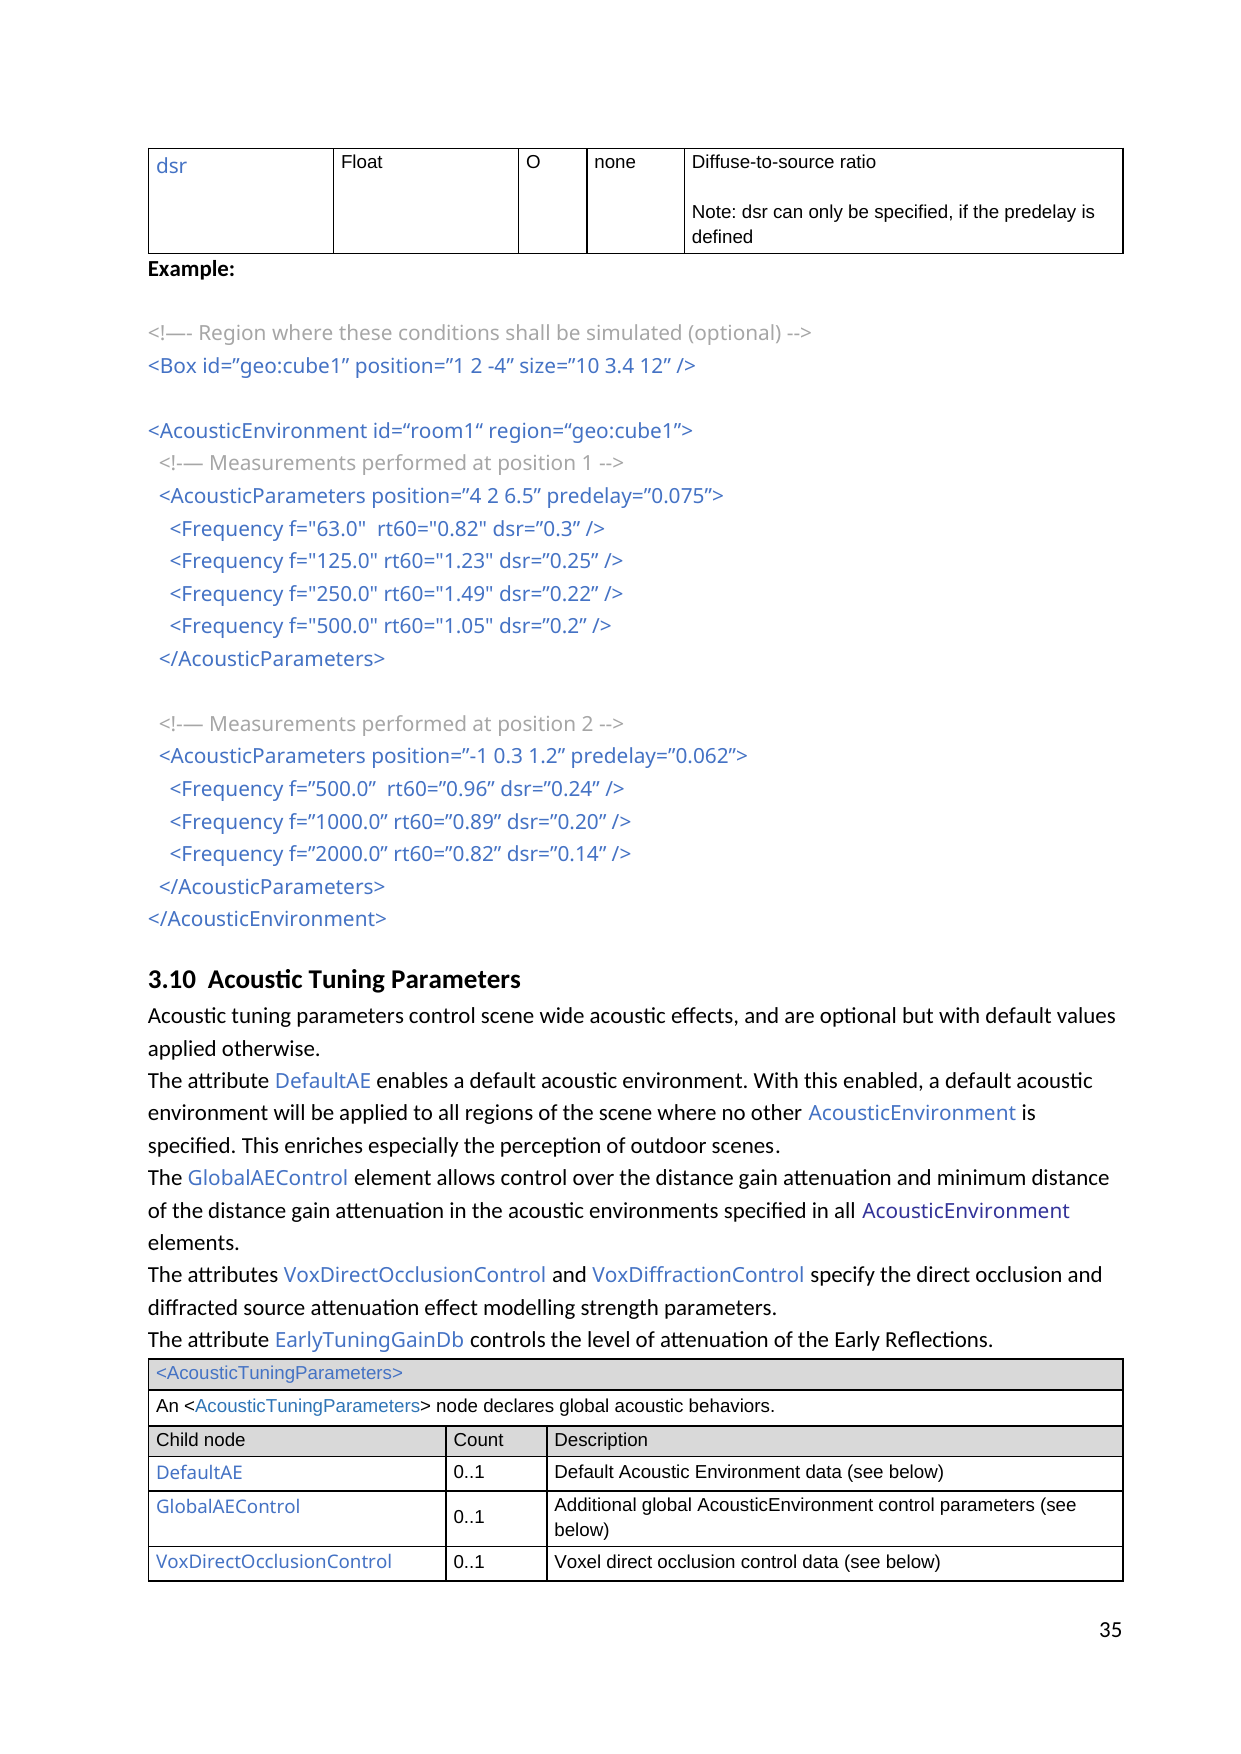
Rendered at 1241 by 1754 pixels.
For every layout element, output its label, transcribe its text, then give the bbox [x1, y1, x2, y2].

text The GlobalAEControl element allows control over the distance gain attenuation and minimum distance of the distance gain attenuation in the acoustic environments specified in all AcousticEnvironment elements. [148, 1163, 1122, 1256]
table_cell O [519, 149, 586, 253]
text Acoustic tuning parameters control scene wide acoustic effects, and are optional but with default values applied otherwise. [148, 1001, 1122, 1062]
text <!-— Measurements performed at position 1 --> [148, 448, 1122, 477]
text <AcousticEnvironment id=“room1“ region=“geo:cube1”> [148, 416, 1122, 444]
text </AcousticParameters> [148, 644, 1122, 673]
text The attribute EarlyTuningGainDb controls the level of attenuation of the Early Reflections. [148, 1325, 1122, 1354]
text </AcousticParameters> [148, 872, 1122, 900]
text <Frequency f="63.0" rt60="0.82" dsr=”0.3” /> [148, 514, 1122, 542]
table_cell Child node [149, 1427, 445, 1456]
table_header <AcousticTuningParameters> [149, 1360, 1122, 1389]
text <Frequency f="250.0" rt60="1.49" dsr=”0.22” /> [148, 579, 1122, 607]
text </AcousticEnvironment> [148, 904, 1122, 933]
table_cell dsr [149, 149, 333, 253]
table_cell 0..1 [447, 1547, 546, 1580]
table_cell VoxDirectOcclusionControl [149, 1547, 445, 1580]
table_cell Voxel direct occlusion control data (see below) [548, 1547, 1122, 1580]
text <!-— Measurements performed at position 2 --> [148, 709, 1122, 737]
text <Box id=”geo:cube1” position=”1 2 -4” size=”10 3.4 12” /> [148, 351, 1122, 379]
table_cell DefaultAE [149, 1457, 445, 1490]
table_cell 0..1 [447, 1492, 546, 1546]
text <!—- Region where these conditions shall be simulated (optional) --> [148, 318, 1122, 347]
table_cell none [588, 149, 684, 253]
table_cell Default Acoustic Environment data (see below) [548, 1457, 1122, 1490]
table_cell 0..1 [447, 1457, 546, 1490]
text <Frequency f=”500.0” rt60=”0.96” dsr=”0.24” /> [148, 774, 1122, 803]
table_cell An <AcousticTuningParameters> node declares global acoustic behaviors. [149, 1391, 1122, 1425]
table_cell Float [334, 149, 518, 253]
text <Frequency f=”2000.0” rt60=”0.82” dsr=”0.14” /> [148, 839, 1122, 868]
text <Frequency f="125.0" rt60="1.23" dsr=”0.25” /> [148, 546, 1122, 575]
table_cell Additional global AcousticEnvironment control parameters (see below) [548, 1492, 1122, 1546]
text <AcousticParameters position=”4 2 6.5” predelay=”0.075”> [148, 481, 1122, 509]
text The attribute DefaultAE enables a default acoustic environment. With this enabled, a default acoustic environment will be applied to all regions of the scene where no other AcousticEnvironment is specified. This enriches especially the perception of outdoor scenes. [148, 1066, 1122, 1159]
table_cell GlobalAEControl [149, 1492, 445, 1546]
text <Frequency f=”1000.0” rt60=”0.89” dsr=”0.20” /> [148, 807, 1122, 835]
subtitle Acoustic Tuning Parameters [148, 962, 1122, 995]
text The attributes VoxDirectOcclusionControl and VoxDiffractionControl specify the direct occlusion and diffracted source attenuation effect modelling strength parameters. [148, 1261, 1122, 1321]
table_cell Count [447, 1427, 546, 1456]
table_cell Diffuse-to-source ratio Note: dsr can only be specified, if the predelay is defined [685, 149, 1122, 253]
text Example: [148, 254, 1122, 282]
text <Frequency f="500.0" rt60="1.05" dsr=”0.2” /> [148, 612, 1122, 640]
table_cell Description [548, 1427, 1122, 1456]
text <AcousticParameters position=”-1 0.3 1.2” predelay=”0.062”> [148, 742, 1122, 770]
